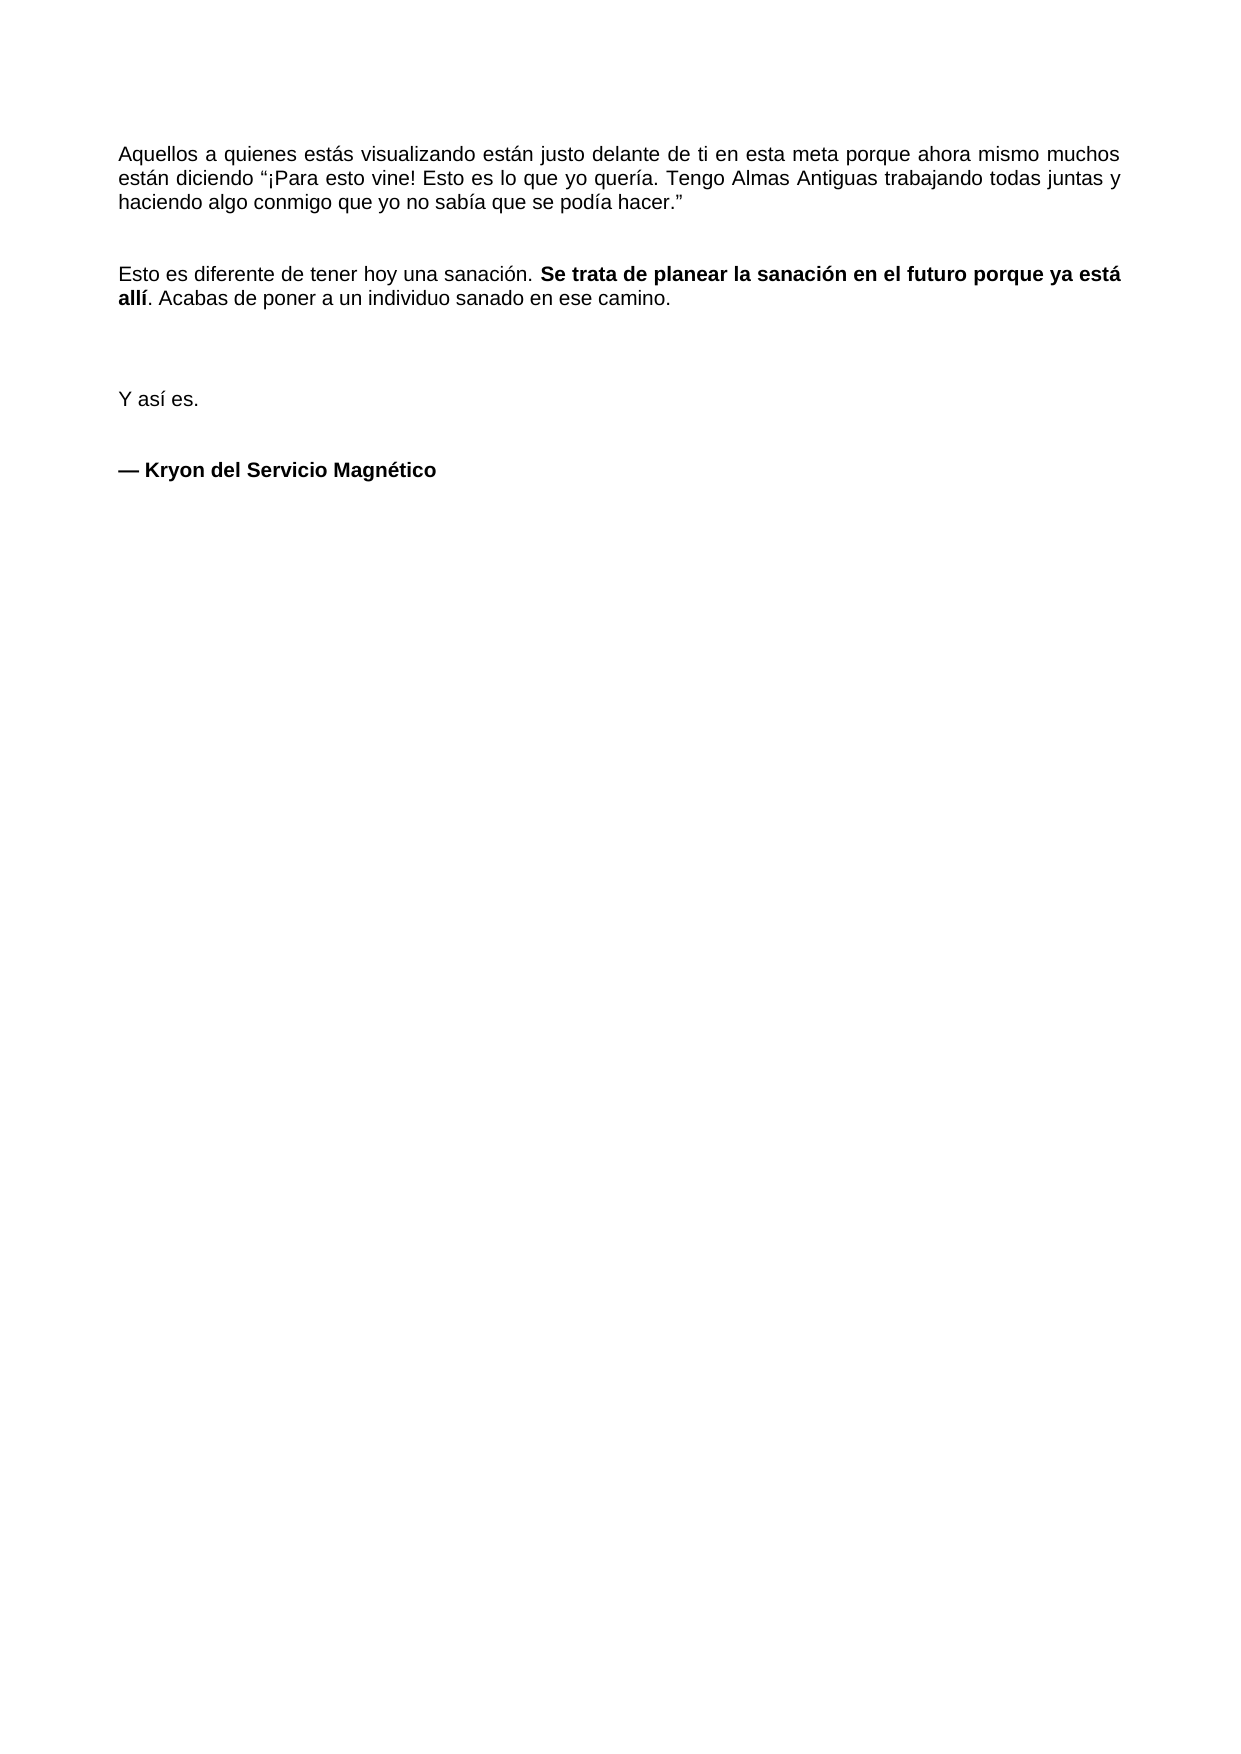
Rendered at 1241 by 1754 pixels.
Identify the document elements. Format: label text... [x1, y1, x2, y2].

text — Kryon del Servicio Magnético [118, 410, 1122, 482]
text Y así es. [118, 386, 1122, 410]
text Aquellos a quienes estás visualizando están justo delante de ti en esta meta porque ahora mismo muchos están diciendo “¡Para esto vine! Esto es lo que yo quería. Tengo Almas Antiguas trabajando todas juntas y haciendo algo conmigo que yo no sabía que se podía hacer.” [118, 142, 1122, 214]
text Esto es diferente de tener hoy una sanación. Se trata de planear la sanación en el futuro porque ya está allí. Acabas de poner a un individuo sanado en ese camino. [118, 262, 1122, 310]
